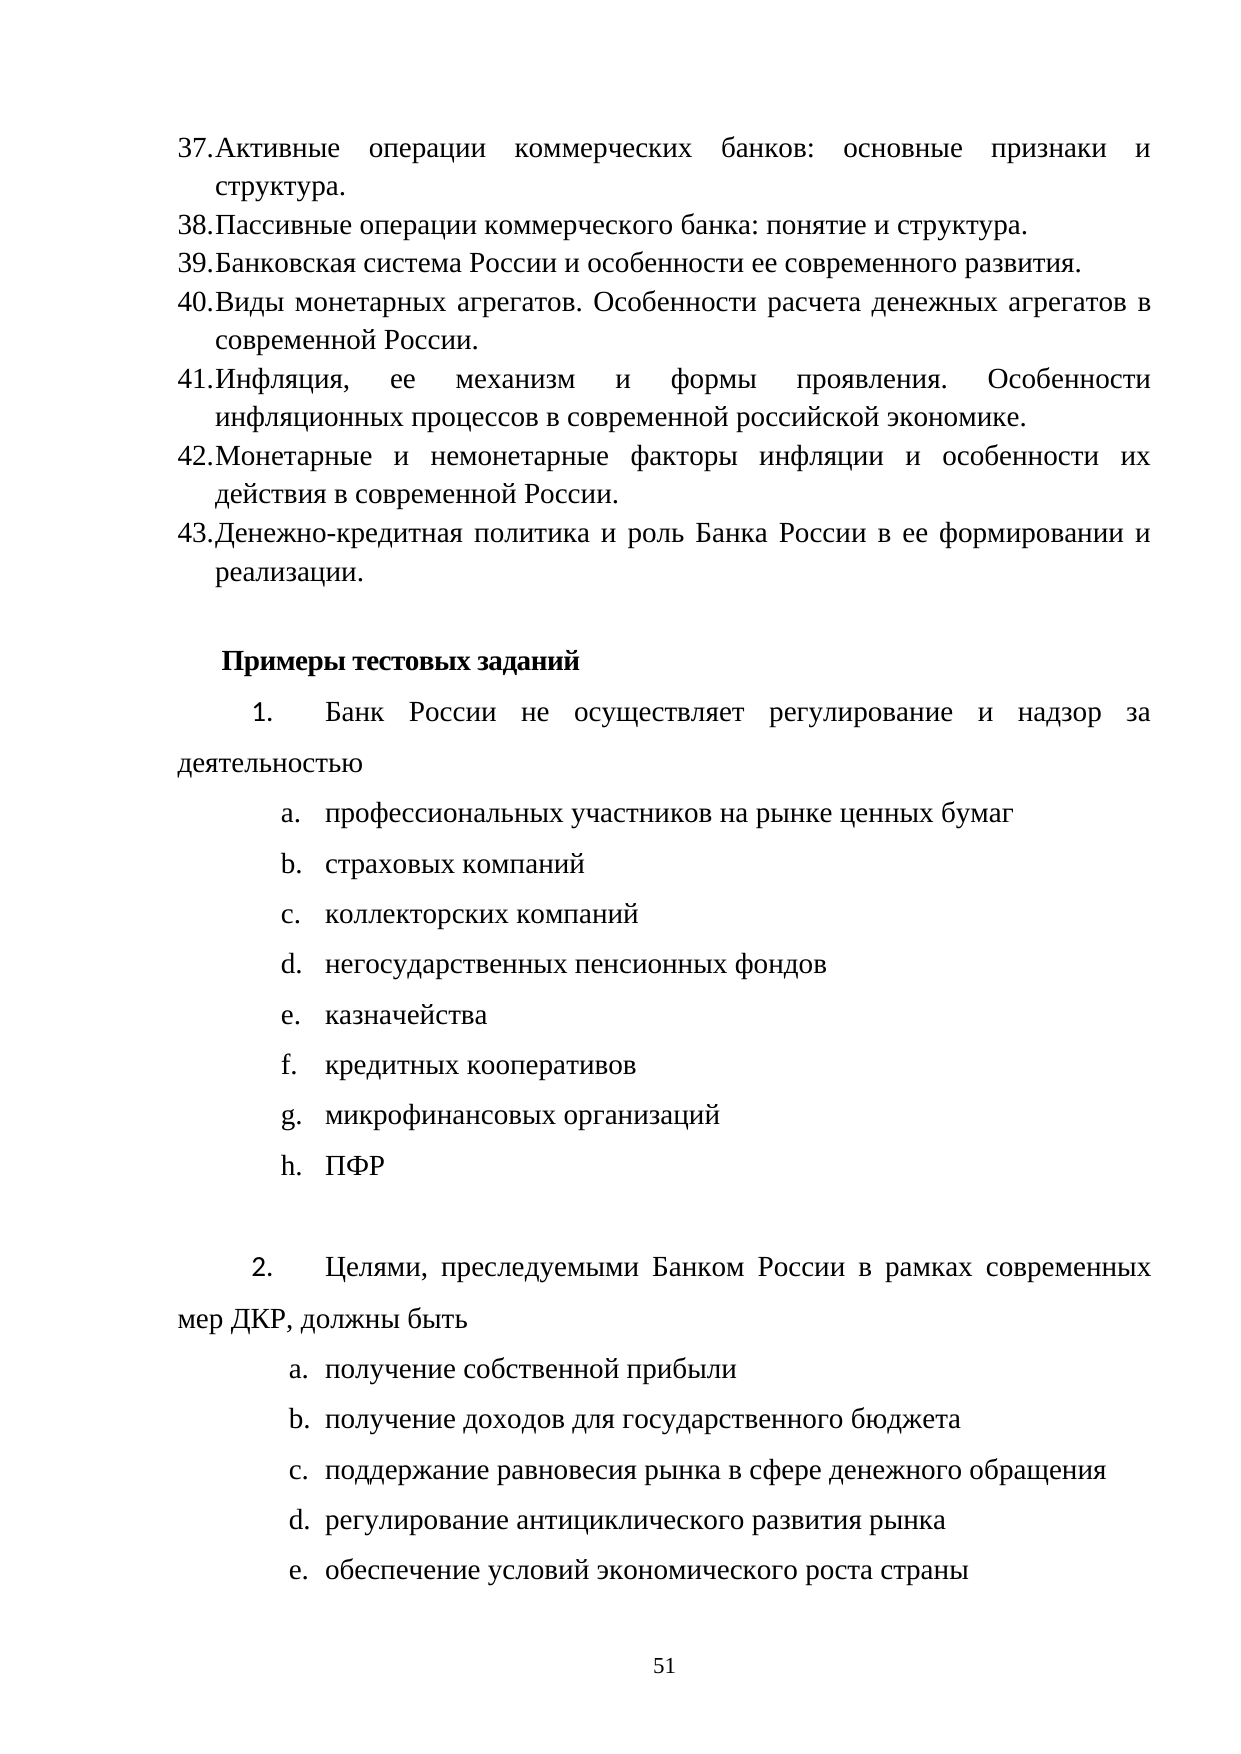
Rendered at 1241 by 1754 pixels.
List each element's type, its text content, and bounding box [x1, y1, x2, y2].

list регулирование антициклического развития рынка [215, 1502, 1152, 1536]
list поддержание равновесия рынка в сфере денежного обращения [215, 1452, 1152, 1485]
list казначейства [207, 997, 1152, 1030]
list Инфляция, ее механизм и формы проявления. Особенности инфляционных процессов в современной российской экономике. [177, 361, 1152, 433]
list микрофинансовых организаций [207, 1097, 1152, 1131]
list Монетарные и немонетарные факторы инфляции и особенности их действия в современной России. [177, 438, 1152, 510]
list кредитных кооперативов [207, 1047, 1152, 1081]
list коллекторских компаний [207, 896, 1152, 930]
list Активные операции коммерческих банков: основные признаки и структура. [177, 130, 1152, 202]
list Банк России не осуществляет регулирование и надзор за деятельностью [177, 693, 1152, 779]
list негосударственных пенсионных фондов [207, 947, 1152, 980]
text Примеры тестовых заданий [177, 643, 1152, 676]
list Целями, преследуемыми Банком России в рамках современных мер ДКР, должны быть [177, 1248, 1152, 1334]
list получение собственной прибыли [215, 1351, 1152, 1385]
list получение доходов для государственного бюджета [215, 1401, 1152, 1435]
list Виды монетарных агрегатов. Особенности расчета денежных агрегатов в современной России. [177, 284, 1152, 356]
list Денежно-кредитная политика и роль Банка России в ее формировании и реализации. [177, 515, 1152, 587]
list Пассивные операции коммерческого банка: понятие и структура. [177, 207, 1152, 240]
list обеспечение условий экономического роста страны [215, 1552, 1152, 1586]
list профессиональных участников на рынке ценных бумаг [207, 796, 1152, 829]
list Банковская система России и особенности ее современного развития. [177, 245, 1152, 279]
list ПФР [207, 1148, 1152, 1181]
list страховых компаний [207, 846, 1152, 879]
